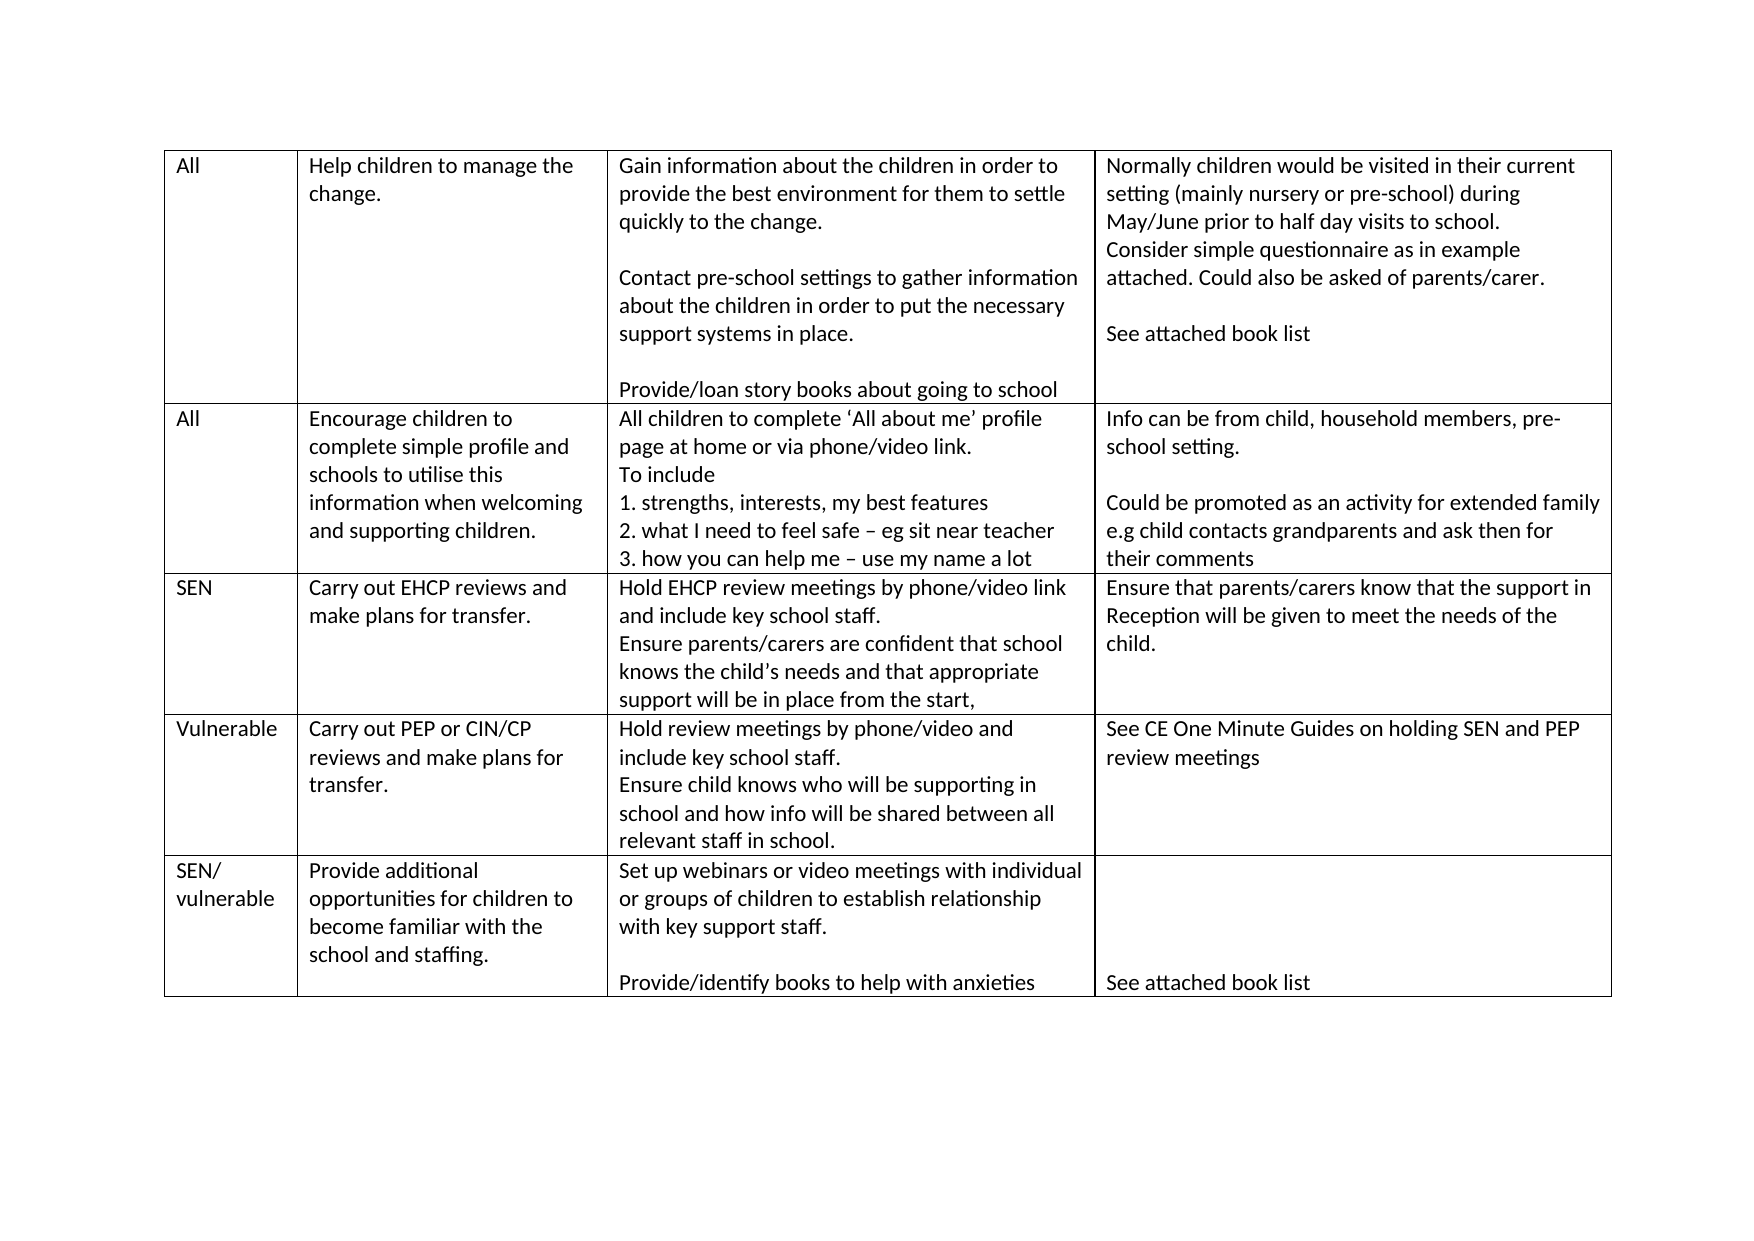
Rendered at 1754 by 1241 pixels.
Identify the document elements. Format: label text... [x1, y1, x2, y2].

table_cell Vulnerable [165, 715, 297, 855]
table_cell Ensure that parents/carers know that the support in Reception will be given to meet the needs of the child. [1096, 574, 1611, 713]
table_cell All children to complete ‘All about me’ profile page at home or via phone/video link. To include 1. strengths, interests, my best features 2. what I need to feel safe – eg sit near teacher 3. how you can help me – use my name a lot [608, 404, 1094, 572]
table_cell Set up webinars or video meetings with individual or groups of children to establish relationship with key support staff. Provide/identify books to help with anxieties [608, 856, 1094, 996]
table_cell SEN [165, 574, 297, 713]
table_cell Hold review meetings by phone/video and include key school staff. Ensure child knows who will be supporting in school and how info will be shared between all relevant staff in school. [608, 715, 1094, 855]
table_cell Hold EHCP review meetings by phone/video link and include key school staff. Ensure parents/carers are confident that school knows the child’s needs and that appropriate support will be in place from the start, [608, 574, 1094, 713]
table_cell SEN/ vulnerable [165, 856, 297, 996]
table_cell Help children to manage the change. [298, 151, 607, 403]
table_cell Gain information about the children in order to provide the best environment for them to settle quickly to the change. Contact pre-school settings to gather information about the children in order to put the necessary support systems in place. Provide/loan story books about going to school [608, 151, 1094, 403]
table_cell Provide additional opportunities for children to become familiar with the school and staffing. [298, 856, 607, 996]
table_cell All [165, 151, 297, 403]
table_cell Info can be from child, household members, pre-school setting. Could be promoted as an activity for extended family e.g child contacts grandparents and ask then for their comments [1096, 404, 1611, 572]
table_cell All [165, 404, 297, 572]
table_cell Encourage children to complete simple profile and schools to utilise this information when welcoming and supporting children. [298, 404, 607, 572]
table_cell Carry out EHCP reviews and make plans for transfer. [298, 574, 607, 713]
table_cell Carry out PEP or CIN/CP reviews and make plans for transfer. [298, 715, 607, 855]
table_cell See CE One Minute Guides on holding SEN and PEP review meetings [1096, 715, 1611, 855]
table_cell Normally children would be visited in their current setting (mainly nursery or pre-school) during May/June prior to half day visits to school. Consider simple questionnaire as in example attached. Could also be asked of parents/carer. See attached book list [1096, 151, 1611, 403]
table_cell See attached book list [1096, 856, 1611, 996]
